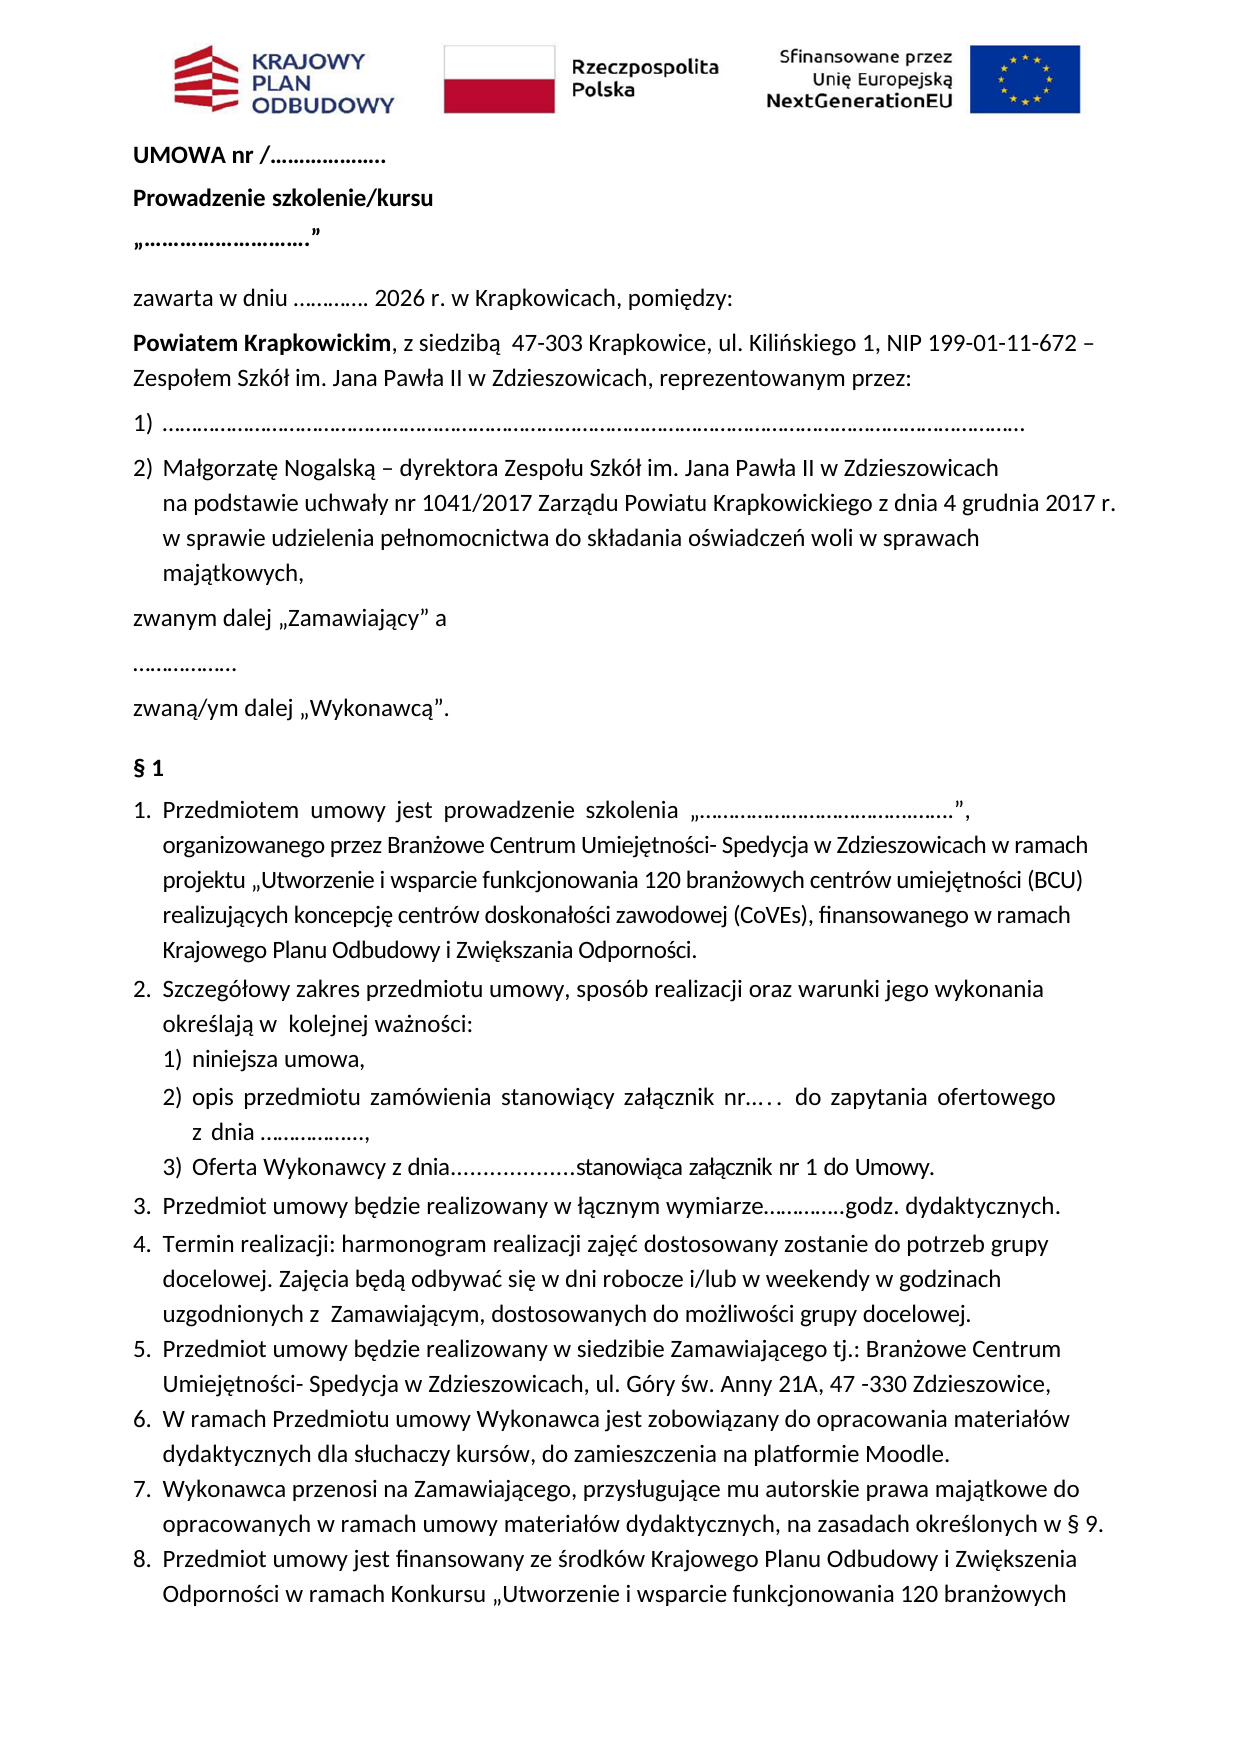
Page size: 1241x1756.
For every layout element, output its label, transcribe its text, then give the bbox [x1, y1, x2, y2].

list Termin realizacji: harmonogram realizacji zajęć dostosowany zostanie do potrzeb grupy docelowej. Zajęcia będą odbywać się w dni robocze i/lub w weekendy w godzinach uzgodnionych z Zamawiającym, dostosowanych do możliwości grupy docelowej. [133, 1228, 1111, 1329]
text zwanym dalej „Zamawiający” a [133, 602, 1122, 632]
list niniejsza umowa, [162, 1043, 1122, 1073]
list Przedmiot umowy będzie realizowany w łącznym wymiarze…………..godz. dydaktycznych. [133, 1190, 1122, 1221]
list W ramach Przedmiotu umowy Wykonawca jest zobowiązany do opracowania materiałów dydaktycznych dla słuchaczy kursów, do zamieszczenia na platformie Moodle. [133, 1403, 1112, 1469]
text Powiatem Krapkowickim, z siedzibą 47-303 Krapkowice, ul. Kilińskiego 1, NIP 199-01-11-672 – Zespołem Szkół im. Jana Pawła II w Zdzieszowicach, reprezentowanym przez: [133, 327, 1122, 393]
subtitle Prowadzenie szkolenie/kursu [133, 182, 1098, 212]
text zawarta w dniu …………. 2026 r. w Krapkowicach, pomiędzy: [133, 282, 1122, 313]
text „……………………….” [133, 222, 1098, 253]
list opis przedmiotu zamówienia stanowiący załącznik nr….. do zapytania ofertowego z dnia ……………..., [162, 1081, 1112, 1147]
list …………………………………………………………………………………………………………………………………… [133, 407, 1122, 438]
list Oferta Wykonawcy z dnia stanowiąca załącznik nr 1 do Umowy. [162, 1151, 1122, 1182]
list Przedmiotem umowy jest prowadzenie szkolenia „……………………………….…….”, organizowanego przez Branżowe Centrum Umiejętności- Spedycja w Zdzieszowicach w ramach projektu „Utworzenie i wsparcie funkcjonowania 120 branżowych centrów umiejętności (BCU) realizujących koncepcję centrów doskonałości zawodowej (CoVEs), finansowanego w ramach Krajowego Planu Odbudowy i Zwiększania Odporności. [133, 794, 1122, 965]
title UMOWA nr /……………….. [133, 139, 1108, 170]
list Szczegółowy zakres przedmiotu umowy, sposób realizacji oraz warunki jego wykonania określają w kolejnej ważności: [133, 973, 1111, 1038]
list Przedmiot umowy będzie realizowany w siedzibie Zamawiającego tj.: Branżowe Centrum Umiejętności- Spedycja w Zdzieszowicach, ul. Góry św. Anny 21A, 47 -330 Zdzieszowice, [133, 1333, 1111, 1399]
subtitle § 1 [133, 752, 1108, 782]
list Wykonawca przenosi na Zamawiającego, przysługujące mu autorskie prawa majątkowe do opracowanych w ramach umowy materiałów dydaktycznych, na zasadach określonych w § 9. [133, 1473, 1111, 1539]
text zwaną/ym dalej „Wykonawcą”. [133, 692, 1122, 722]
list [133, 1543, 1111, 1609]
text ……………… [133, 647, 1122, 677]
list Małgorzatę Nogalską – dyrektora Zespołu Szkół im. Jana Pawła II w Zdzieszowicach na podstawie uchwały nr 1041/2017 Zarządu Powiatu Krapkowickiego z dnia 4 grudnia 2017 r. w sprawie udzielenia pełnomocnictwa do składania oświadczeń woli w sprawach majątkowych, [133, 452, 1122, 587]
